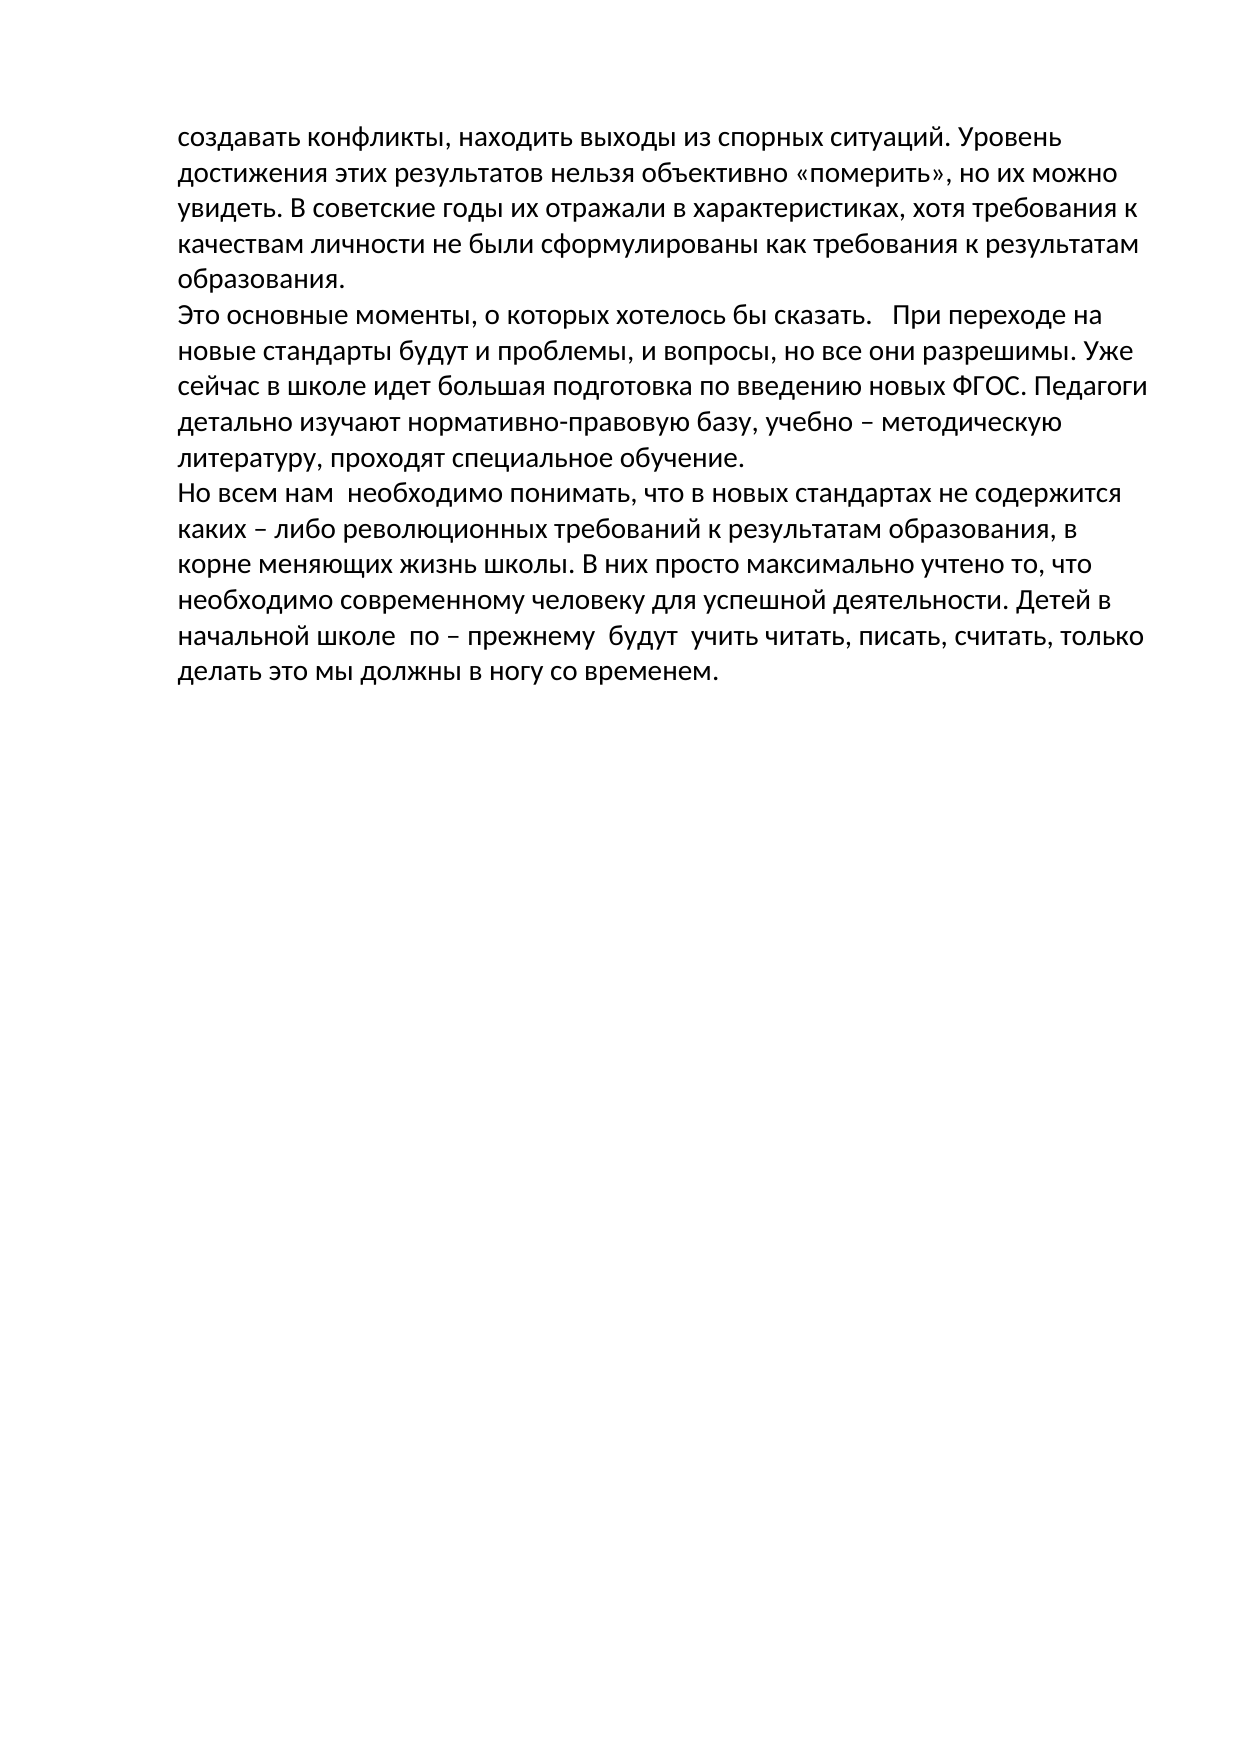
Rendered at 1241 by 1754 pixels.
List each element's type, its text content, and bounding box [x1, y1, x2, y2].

text Это основные моменты, о которых хотелось бы сказать. При переходе на новые стандарты будут и проблемы, и вопросы, но все они разрешимы. Уже сейчас в школе идет большая подготовка по введению новых ФГОС. Педагоги детально изучают нормативно-правовую базу, учебно – методическую литературу, проходят специальное обучение. Но всем нам необходимо понимать, что в новых стандартах не содержится каких – либо революционных требований к результатам образования, в корне меняющих жизнь школы. В них просто максимально учтено то, что необходимо современному человеку для успешной деятельности. Детей в начальной школе по – прежнему будут учить читать, писать, считать, только делать это мы должны в ногу со временем. [177, 296, 1152, 688]
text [177, 118, 1152, 296]
